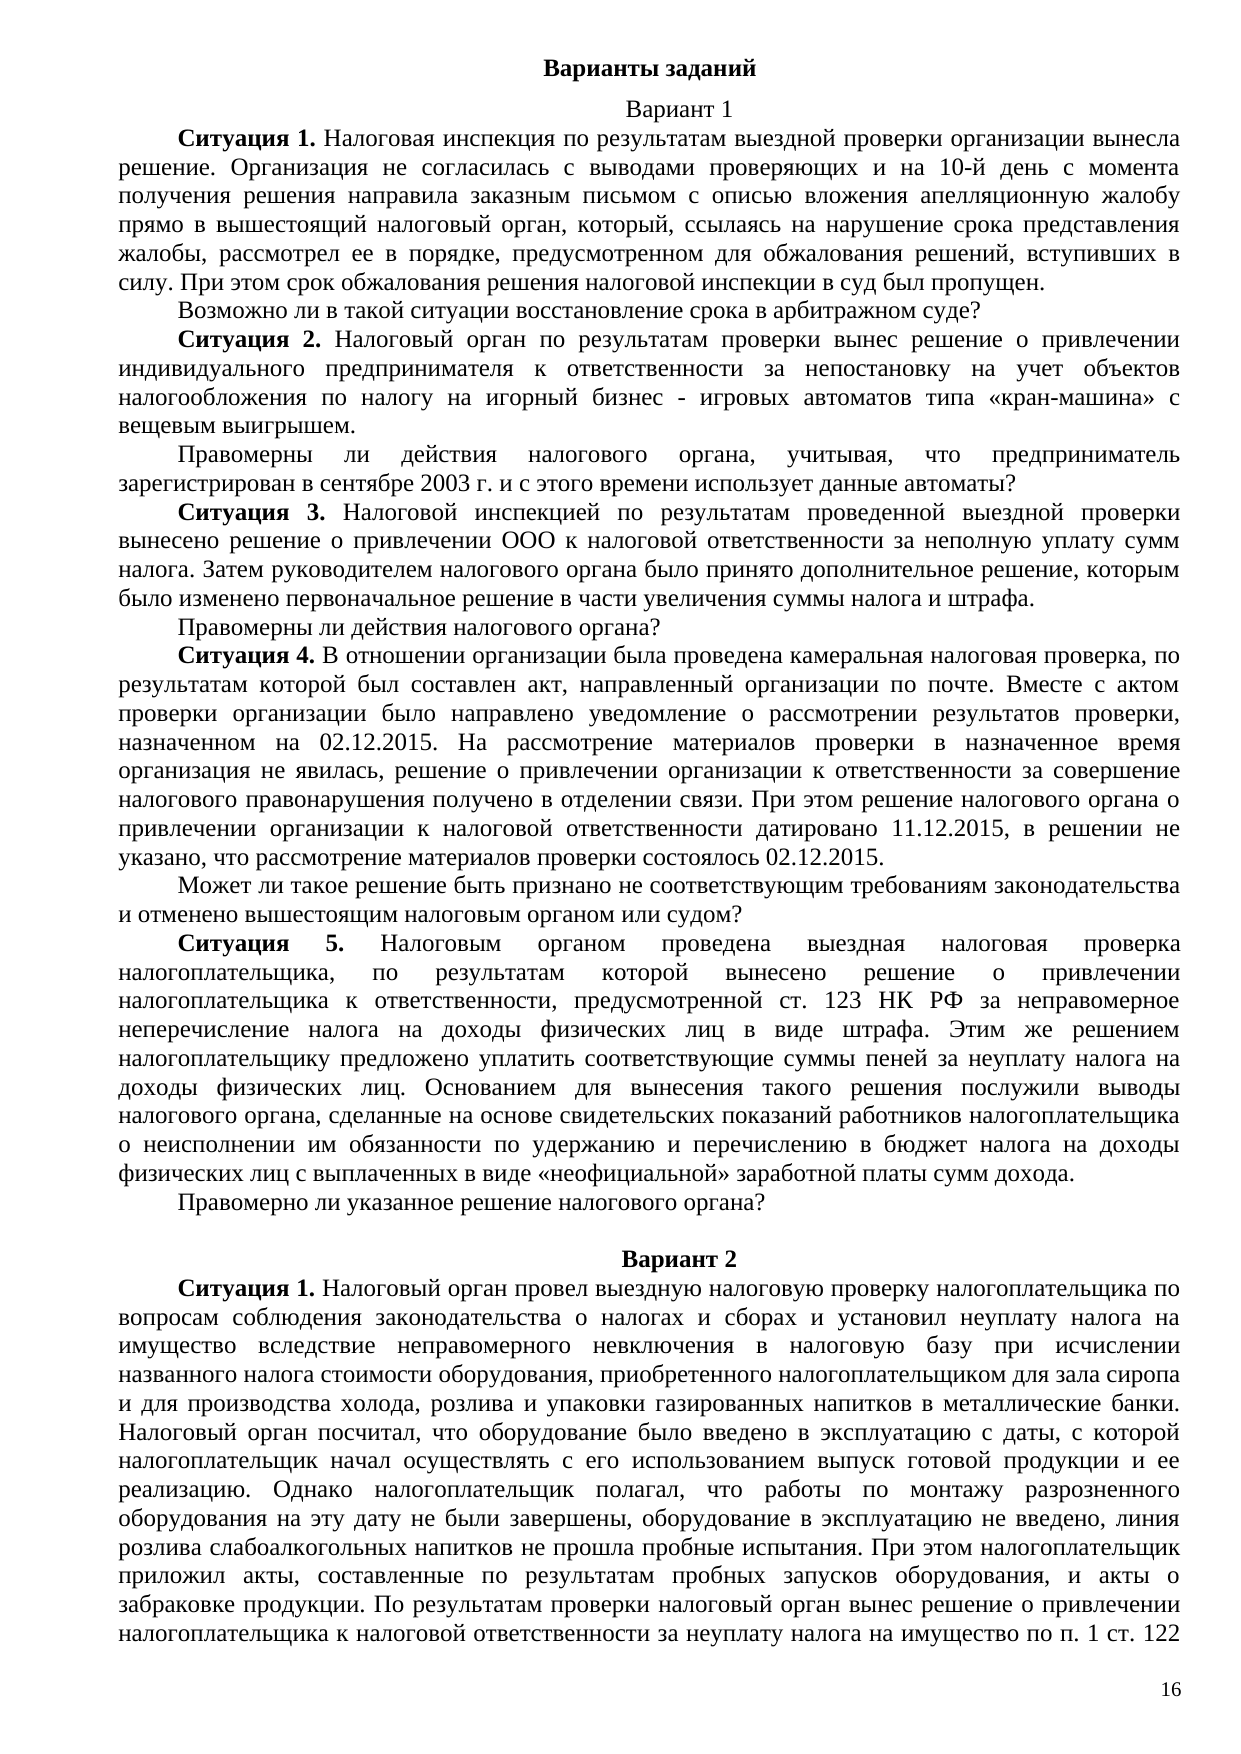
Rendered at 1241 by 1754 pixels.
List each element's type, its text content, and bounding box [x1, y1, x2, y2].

text Варианты заданий [118, 53, 1181, 82]
text Правомерны ли действия налогового органа? [118, 612, 1181, 641]
text Вариант 2 [118, 1244, 1181, 1273]
text Ситуация 3. Налоговой инспекцией по результатам проведенной выездной проверки вынесено решение о привлечении ООО к налоговой ответственности за неполную уплату сумм налога. Затем руководителем налогового органа было принято дополнительное решение, которым было изменено первоначальное решение в части увеличения суммы налога и штрафа. [118, 497, 1181, 612]
text Вариант 1 [118, 94, 1181, 123]
text Может ли такое решение быть признано не соответствующим требованиям законодательства и отменено вышестоящим налоговым органом или судом? [118, 871, 1181, 928]
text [118, 1273, 1181, 1647]
text Ситуация 2. Налоговый орган по результатам проверки вынес решение о привлечении индивидуального предпринимателя к ответственности за непостановку на учет объектов налогообложения по налогу на игорный бизнес - игровых автоматов типа «кран-машина» с вещевым выигрышем. [118, 324, 1181, 439]
text Ситуация 5. Налоговым органом проведена выездная налоговая проверка налогоплательщика, по результатам которой вынесено решение о привлечении налогоплательщика к ответственности, предусмотренной ст. 123 НК РФ за неправомерное неперечисление налога на доходы физических лиц в виде штрафа. Этим же решением налогоплательщику предложено уплатить соответствующие суммы пеней за неуплату налога на доходы физических лиц. Основанием для вынесения такого решения послужили выводы налогового органа, сделанные на основе свидетельских показаний работников налогоплательщика о неисполнении им обязанности по удержанию и перечислению в бюджет налога на доходы физических лиц с выплаченных в виде «неофициальной» заработной платы сумм дохода. [118, 928, 1181, 1187]
text Правомерны ли действия налогового органа, учитывая, что предприниматель зарегистрирован в сентябре . и с этого времени использует данные автоматы? [118, 439, 1181, 497]
text Правомерно ли указанное решение налогового органа? [118, 1187, 1181, 1216]
text Ситуация 4. В отношении организации была проведена камеральная налоговая проверка, по результатам которой был составлен акт, направленный организации по почте. Вместе с актом проверки организации было направлено уведомление о рассмотрении результатов проверки, назначенном на 02.12.2015. На рассмотрение материалов проверки в назначенное время организация не явилась, решение о привлечении организации к ответственности за совершение налогового правонарушения получено в отделении связи. При этом решение налогового органа о привлечении организации к налоговой ответственности датировано 11.12.2015, в решении не указано, что рассмотрение материалов проверки состоялось 02.12.2015. [118, 641, 1181, 871]
text Ситуация 1. Налоговая инспекция по результатам выездной проверки организации вынесла решение. Организация не согласилась с выводами проверяющих и на 10-й день с момента получения решения направила заказным письмом с описью вложения апелляционную жалобу прямо в вышестоящий налоговый орган, который, ссылаясь на нарушение срока представления жалобы, рассмотрел ее в порядке, предусмотренном для обжалования решений, вступивших в силу. При этом срок обжалования решения налоговой инспекции в суд был пропущен. [118, 123, 1181, 296]
text Возможно ли в такой ситуации восстановление срока в арбитражном суде? [118, 296, 1181, 324]
